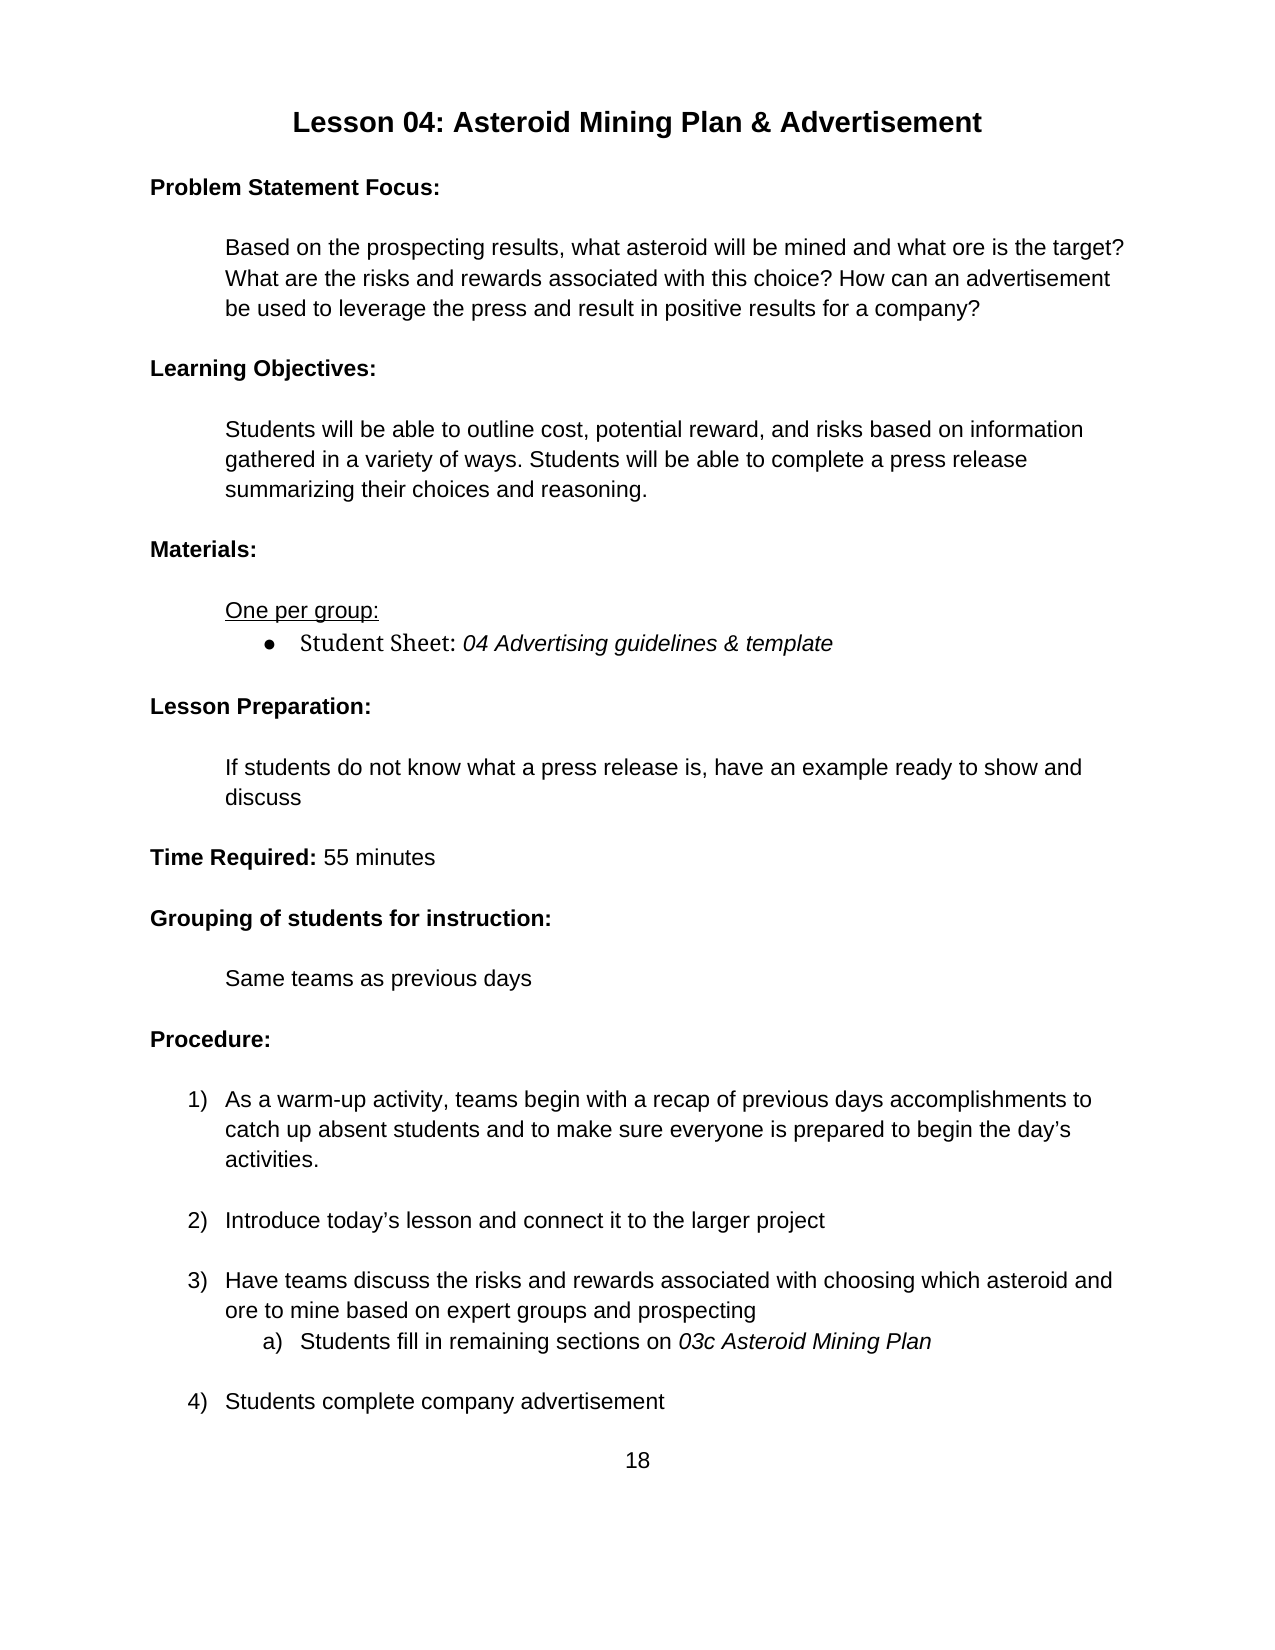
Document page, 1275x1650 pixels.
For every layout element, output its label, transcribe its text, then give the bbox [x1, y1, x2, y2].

text If students do not know what a press release is, have an example ready to show and discuss [225, 754, 1125, 810]
text Time Required: 55 minutes [150, 844, 1125, 871]
text Based on the prospecting results, what asteroid will be mined and what ore is the target? What are the risks and rewards associated with this choice? How can an advertisement be used to leverage the press and result in positive results for a company? [225, 234, 1125, 321]
text Learning Objectives: [150, 355, 1125, 382]
list Have teams discuss the risks and rewards associated with choosing which asteroid and ore to mine based on expert groups and prospecting [187, 1267, 1125, 1324]
text One per group: [225, 597, 1125, 623]
text Lesson 04: Asteroid Mining Plan & Advertisement [150, 105, 1125, 139]
text Grouping of students for instruction: [150, 905, 1125, 931]
list Student Sheet: 04 Advertising guidelines & template [262, 627, 1125, 658]
text Same teams as previous days [225, 965, 1125, 991]
list As a warm-up activity, teams begin with a recap of previous days accomplishments to catch up absent students and to make sure everyone is prepared to begin the day’s activities. [187, 1086, 1125, 1173]
list Introduce today’s lesson and connect it to the larger project [187, 1207, 1125, 1233]
text Procedure: [150, 1026, 1125, 1052]
text Students will be able to outline cost, potential reward, and risks based on information gathered in a variety of ways. Students will be able to complete a press release summarizing their choices and reasoning. [225, 416, 1125, 502]
list Students complete company advertisement [187, 1388, 1125, 1414]
list Students fill in remaining sections on 03c Asteroid Mining Plan [262, 1328, 1125, 1354]
text Materials: [150, 536, 1125, 563]
text Lesson Preparation: [150, 693, 1125, 719]
text Problem Statement Focus: [150, 174, 1125, 200]
